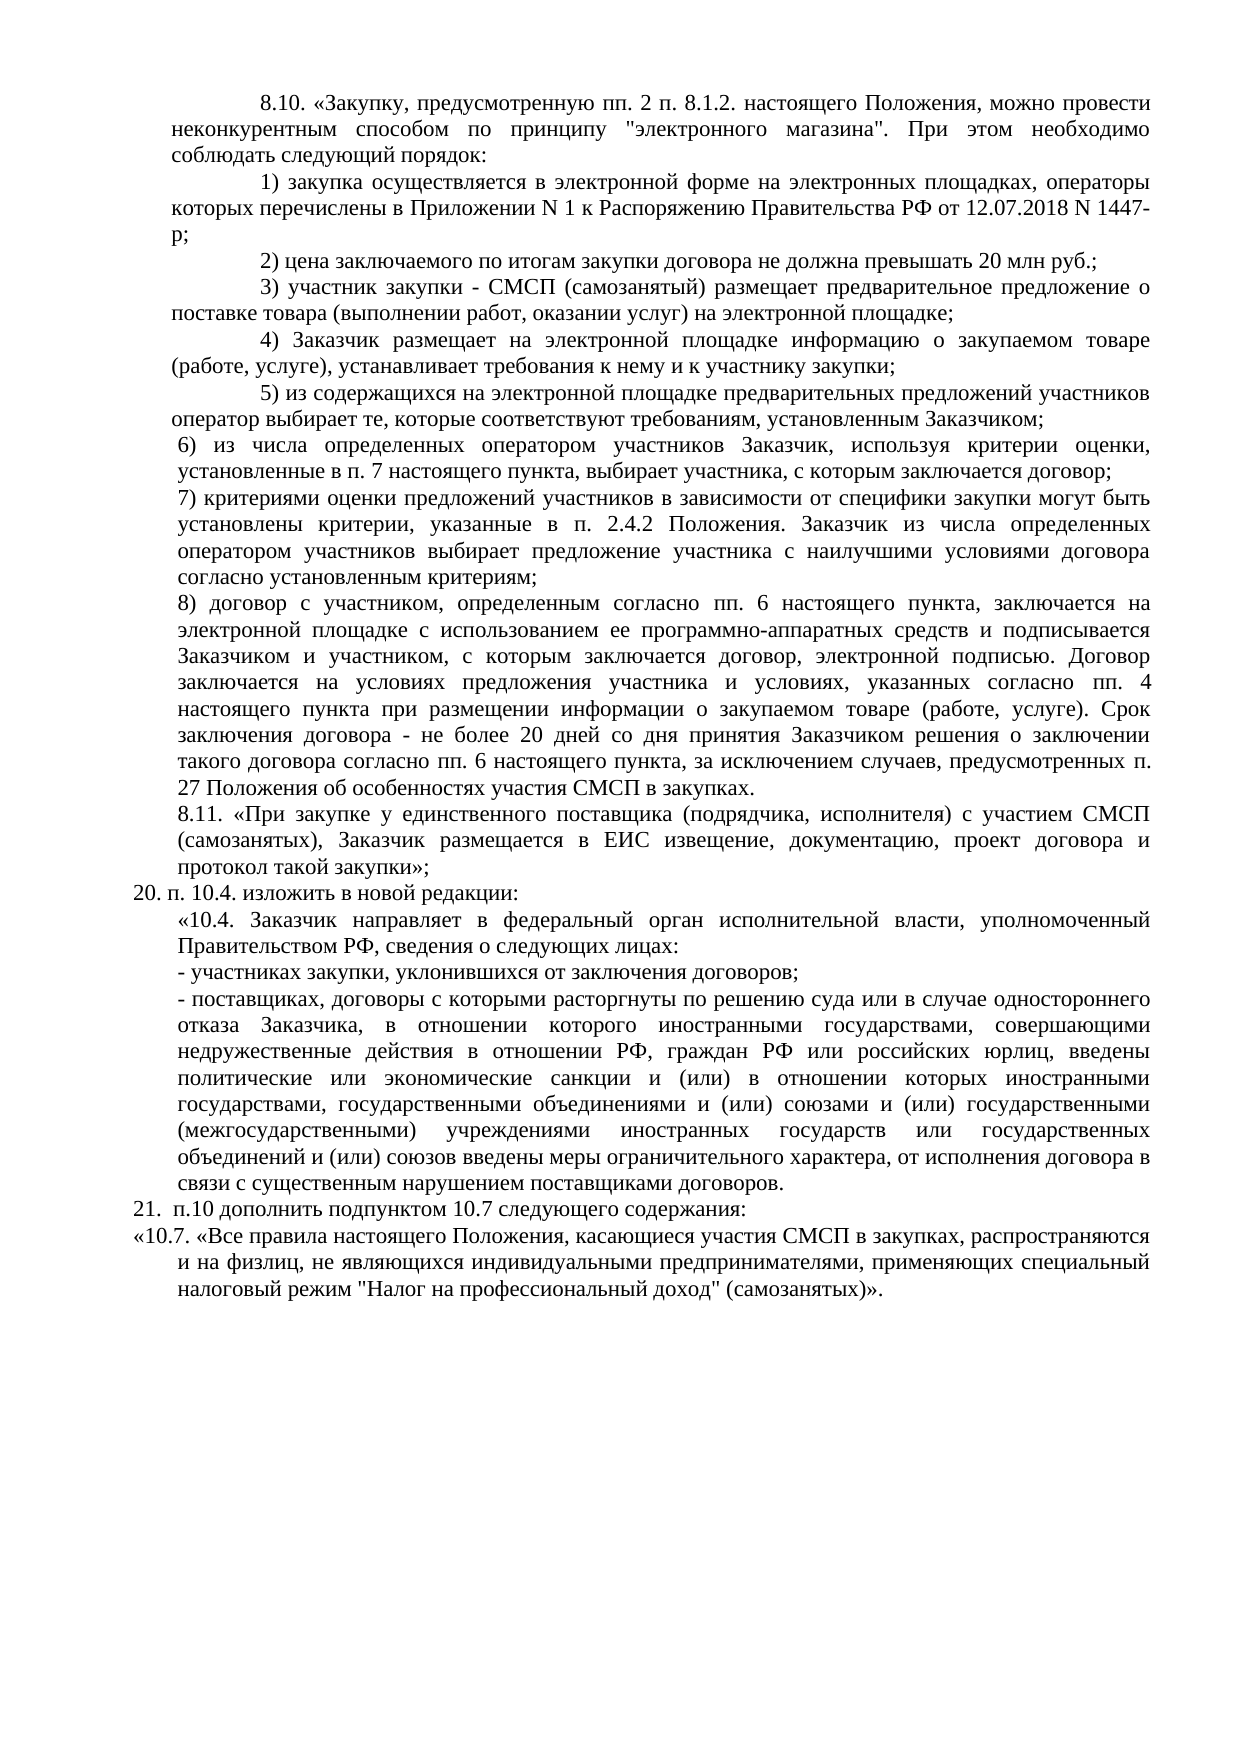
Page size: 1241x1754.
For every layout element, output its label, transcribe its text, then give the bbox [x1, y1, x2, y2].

text 5) из содержащихся на электронной площадке предварительных предложений участников оператор выбирает те, которые соответствуют требованиям, установленным Заказчиком; [171, 378, 1152, 431]
text 7) критериями оценки предложений участников в зависимости от специфики закупки могут быть установлены критерии, указанные в п. 2.4.2 Положения. Заказчик из числа определенных оператором участников выбирает предложение участника с наилучшими условиями договора согласно установленным критериям; [177, 484, 1152, 589]
text 4) Заказчик размещает на электронной площадке информацию о закупаемом товаре (работе, услуге), устанавливает требования к нему и к участнику закупки; [171, 326, 1152, 378]
text 1) закупка осуществляется в электронной форме на электронных площадках, операторы которых перечислены в Приложении N 1 к Распоряжению Правительства РФ от 12.07.2018 N 1447-р; [171, 168, 1152, 247]
text 8.11. «При закупке у единственного поставщика (подрядчика, исполнителя) с участием СМСП (самозанятых), Заказчик размещается в ЕИС извещение, документацию, проект договора и протокол такой закупки»; [177, 800, 1152, 879]
text 6) из числа определенных оператором участников Заказчик, используя критерии оценки, установленные в п. 7 настоящего пункта, выбирает участника, с которым заключается договор; [177, 431, 1152, 484]
text 3) участник закупки - СМСП (самозанятый) размещает предварительное предложение о поставке товара (выполнении работ, оказании услуг) на электронной площадке; [171, 273, 1152, 326]
text - поставщиках, договоры с которыми расторгнуты по решению суда или в случае одностороннего отказа Заказчика, в отношении которого иностранными государствами, совершающими недружественные действия в отношении РФ, граждан РФ или российских юрлиц, введены политические или экономические санкции и (или) в отношении которых иностранными государствами, государственными объединениями и (или) союзами и (или) государственными (межгосударственными) учреждениями иностранных государств или государственных объединений и (или) союзов введены меры ограничительного характера, от исполнения договора в связи с существенным нарушением поставщиками договоров. [177, 985, 1152, 1196]
text - участниках закупки, уклонившихся от заключения договоров; [177, 958, 1152, 985]
text 2) цена заключаемого по итогам закупки договора не должна превышать 20 млн руб.; [171, 247, 1152, 273]
text «10.7. «Все правила настоящего Положения, касающиеся участия СМСП в закупках, распространяются и на физлиц, не являющихся индивидуальными предпринимателями, применяющих специальный налоговый режим "Налог на профессиональный доход" (самозанятых)». [133, 1222, 1152, 1301]
text «10.4. Заказчик направляет в федеральный орган исполнительной власти, уполномоченный Правительством РФ, сведения о следующих лицах: [177, 906, 1152, 958]
text 8.10. «Закупку, предусмотренную пп. 2 п. 8.1.2. настоящего Положения, можно провести неконкурентным способом по принципу "электронного магазина". При этом необходимо соблюдать следующий порядок: [171, 89, 1152, 168]
text 20. п. 10.4. изложить в новой редакции: [133, 879, 1152, 906]
text 8) договор с участником, определенным согласно пп. 6 настоящего пункта, заключается на электронной площадке с использованием ее программно-аппаратных средств и подписывается Заказчиком и участником, с которым заключается договор, электронной подписью. Договор заключается на условиях предложения участника и условиях, указанных согласно пп. 4 настоящего пункта при размещении информации о закупаемом товаре (работе, услуге). Срок заключения договора - не более 20 дней со дня принятия Заказчиком решения о заключении такого договора согласно пп. 6 настоящего пункта, за исключением случаев, предусмотренных п. 27 Положения об особенностях участия СМСП в закупках. [177, 589, 1152, 800]
text 21. п.10 дополнить подпунктом 10.7 следующего содержания: [133, 1196, 1152, 1222]
